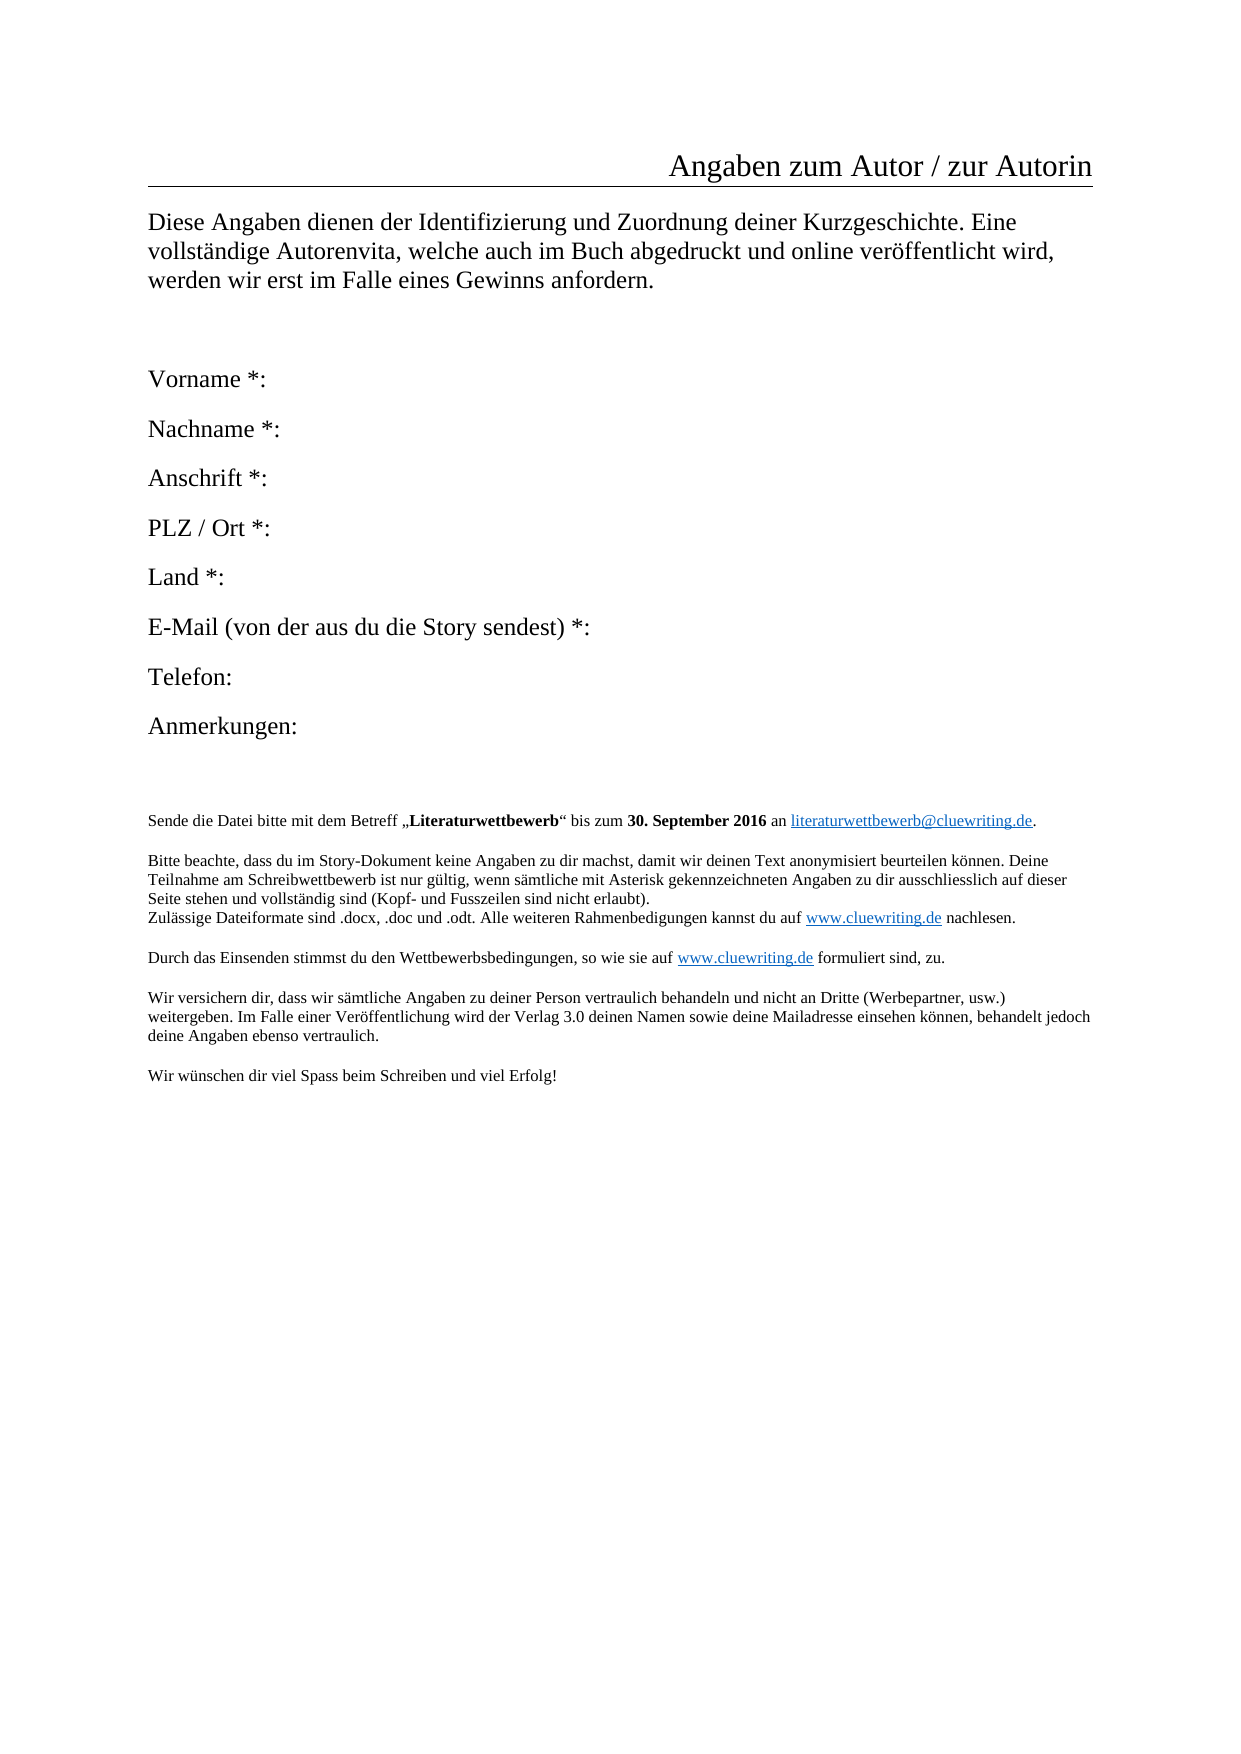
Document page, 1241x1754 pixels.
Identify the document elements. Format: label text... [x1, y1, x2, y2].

text Anschrift *: [148, 463, 1093, 492]
text Bitte beachte, dass du im Story-Dokument keine Angaben zu dir machst, damit wir deinen Text anonymisiert beurteilen können. Deine Teilnahme am Schreibwettbewerb ist nur gültig, wenn sämtliche mit Asterisk gekennzeichneten Angaben zu dir ausschliesslich auf dieser Seite stehen und vollständig sind (Kopf- und Fusszeilen sind nicht erlaubt). Zulässige Dateiformate sind .docx, .doc und .odt. Alle weiteren Rahmenbedigungen kannst du auf www.cluewriting.de nachlesen. [148, 850, 1093, 927]
text Nachname *: [148, 414, 1093, 442]
text Durch das Einsenden stimmst du den Wettbewerbsbedingungen, so wie sie auf www.cluewriting.de formuliert sind, zu. [148, 948, 1093, 967]
text PLZ / Ort *: [148, 513, 1093, 542]
subtitle Angaben zum Autor / zur Autorin [148, 148, 1093, 186]
text Anmerkungen: [148, 711, 1093, 740]
text Wir versichern dir, dass wir sämtliche Angaben zu deiner Person vertraulich behandeln und nicht an Dritte (Werbepartner, usw.) weitergeben. Im Falle einer Veröffentlichung wird der Verlag 3.0 deinen Namen sowie deine Mailadresse einsehen können, behandelt jedoch deine Angaben ebenso vertraulich. [148, 988, 1093, 1045]
text Diese Angaben dienen der Identifizierung und Zuordnung deiner Kurzgeschichte. Eine vollständige Autorenvita, welche auch im Buch abgedruckt und online veröffentlicht wird, werden wir erst im Falle eines Gewinns anfordern. [148, 207, 1093, 294]
text E-Mail (von der aus du die Story sendest) *: [148, 612, 1093, 641]
text Vorname *: [148, 364, 1093, 393]
text Wir wünschen dir viel Spass beim Schreiben und viel Erfolg! [148, 1066, 1093, 1085]
text Sende die Datei bitte mit dem Betreff „Literaturwettbewerb“ bis zum 30. September 2016 an literaturwettbewerb@cluewriting.de. [148, 810, 1093, 829]
text Land *: [148, 562, 1093, 591]
text Telefon: [148, 662, 1093, 690]
